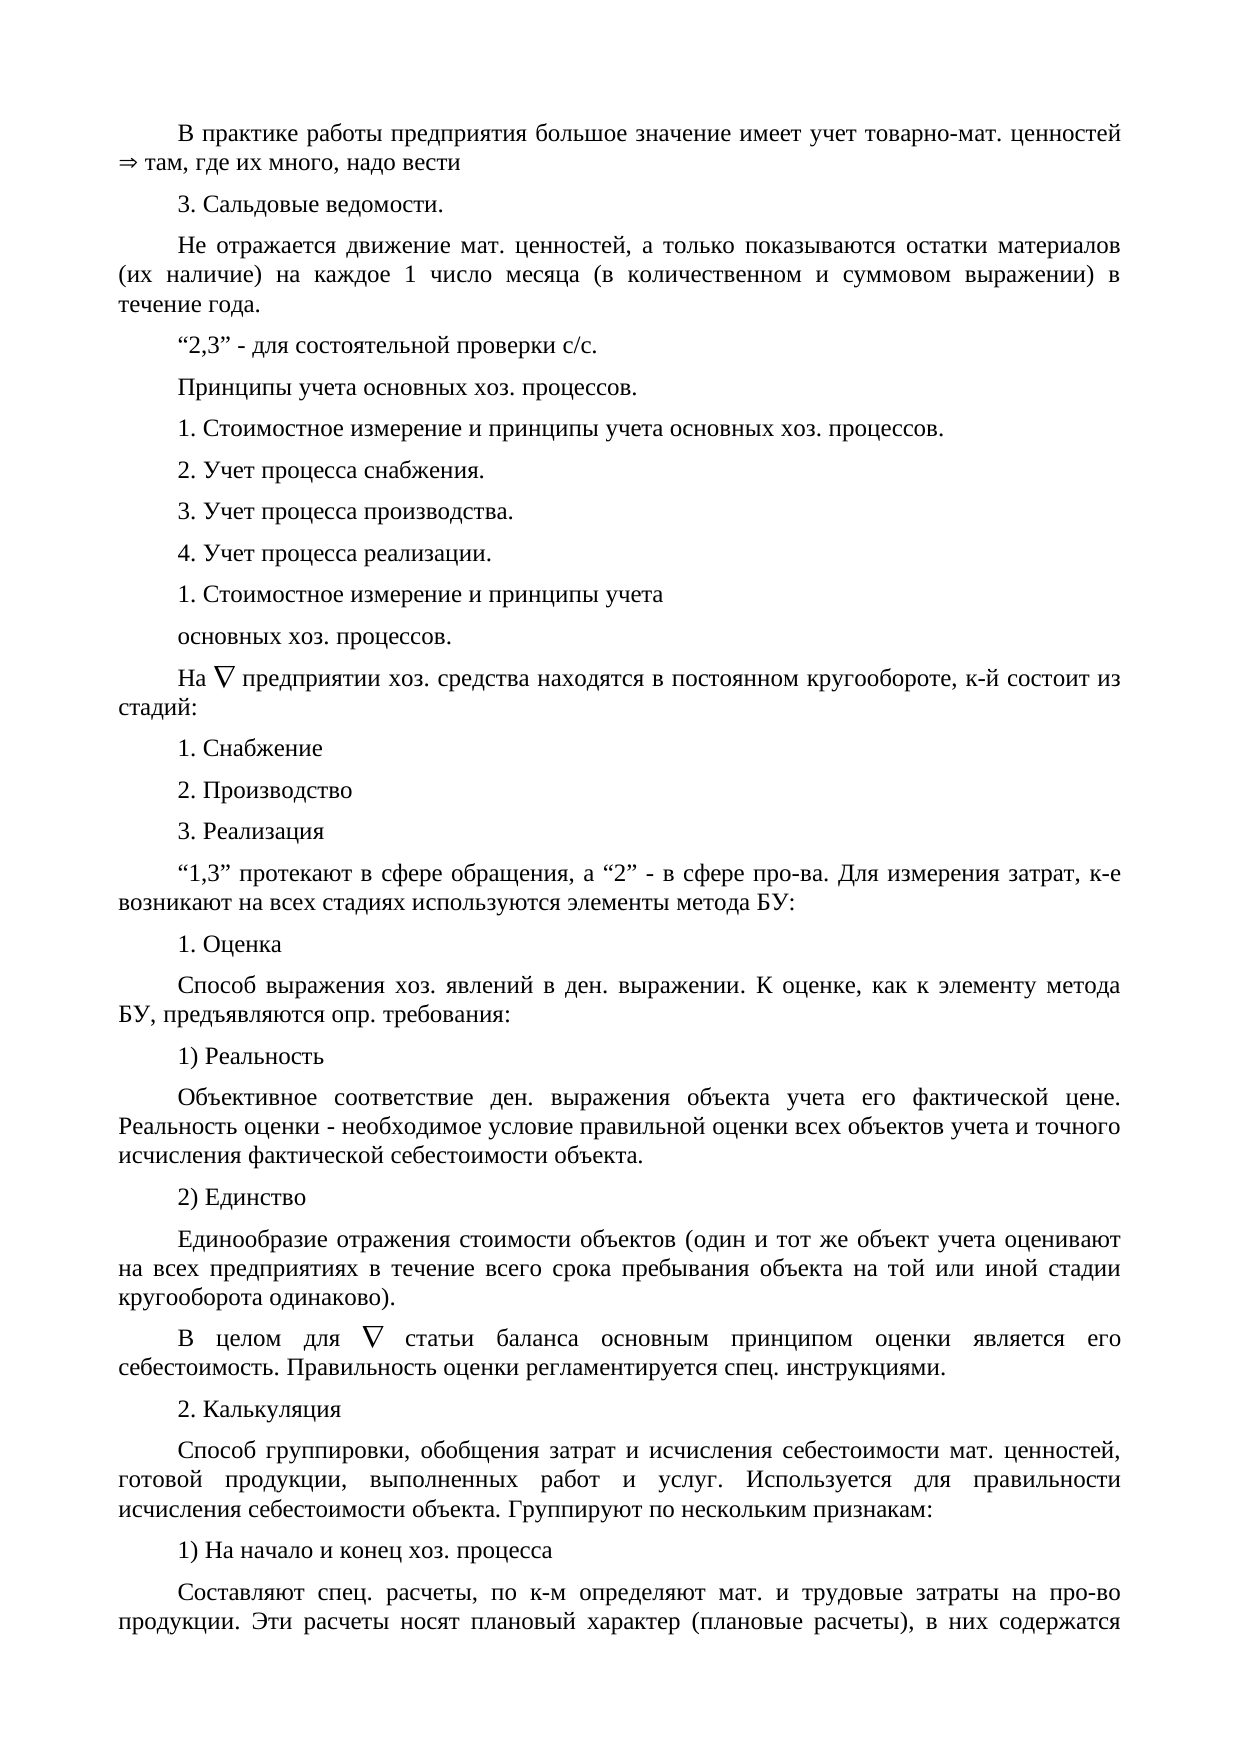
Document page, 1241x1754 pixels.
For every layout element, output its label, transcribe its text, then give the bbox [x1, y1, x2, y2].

text 3. Реализация [118, 816, 1122, 845]
text 2. Производство [118, 775, 1122, 804]
text 3. Сальдовые ведомости. [118, 189, 1122, 218]
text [118, 1577, 1122, 1635]
text основных хоз. процессов. [118, 621, 1122, 650]
text “1,3” протекают в сфере обращения, а “2” - в сфере про-ва. Для измерения затрат, к-е возникают на всех стадиях используются элементы метода БУ: [118, 858, 1122, 916]
text 2. Учет процесса снабжения. [118, 455, 1122, 484]
text Объективное соответствие ден. выражения объекта учета его фактической цене. Реальность оценки - необходимое условие правильной оценки всех объектов учета и точного исчисления фактической себестоимости объекта. [118, 1082, 1122, 1169]
text 1. Стоимостное измерение и принципы учета [118, 579, 1122, 608]
text Единообразие отражения стоимости объектов (один и тот же объект учета оценивают на всех предприятиях в течение всего срока пребывания объекта на той или иной стадии кругооборота одинаково). [118, 1223, 1122, 1311]
text 1. Снабжение [118, 733, 1122, 762]
text 1) Реальность [118, 1041, 1122, 1070]
text 2. Калькуляция [118, 1394, 1122, 1423]
text 1. Оценка [118, 928, 1122, 957]
text 4. Учет процесса реализации. [118, 538, 1122, 567]
text 1. Стоимостное измерение и принципы учета основных хоз. процессов. [118, 413, 1122, 442]
text В практике работы предприятия большое значение имеет учет товарно-мат. ценностей там, где их много, надо вести [118, 118, 1122, 176]
text В целом для статьи баланса основным принципом оценки является его себестоимость. Правильность оценки регламентируется спец. инструкциями. [118, 1323, 1122, 1381]
text Способ выражения хоз. явлений в ден. выражении. К оценке, как к элементу метода БУ, предъявляются опр. требования: [118, 970, 1122, 1028]
text Способ группировки, обобщения затрат и исчисления себестоимости мат. ценностей, готовой продукции, выполненных работ и услуг. Используется для правильности исчисления себестоимости объекта. Группируют по нескольким признакам: [118, 1435, 1122, 1522]
text 2) Единство [118, 1182, 1122, 1211]
text Принципы учета основных хоз. процессов. [118, 372, 1122, 401]
text Не отражается движение мат. ценностей, а только показываются остатки материалов (их наличие) на каждое 1 число месяца (в количественном и суммовом выражении) в течение года. [118, 230, 1122, 317]
text 1) На начало и конец хоз. процесса [118, 1535, 1122, 1564]
text “2,3” - для состоятельной проверки с/с. [118, 330, 1122, 359]
text 3. Учет процесса производства. [118, 496, 1122, 525]
text На предприятии хоз. средства находятся в постоянном кругообороте, к-й состоит из стадий: [118, 662, 1122, 721]
